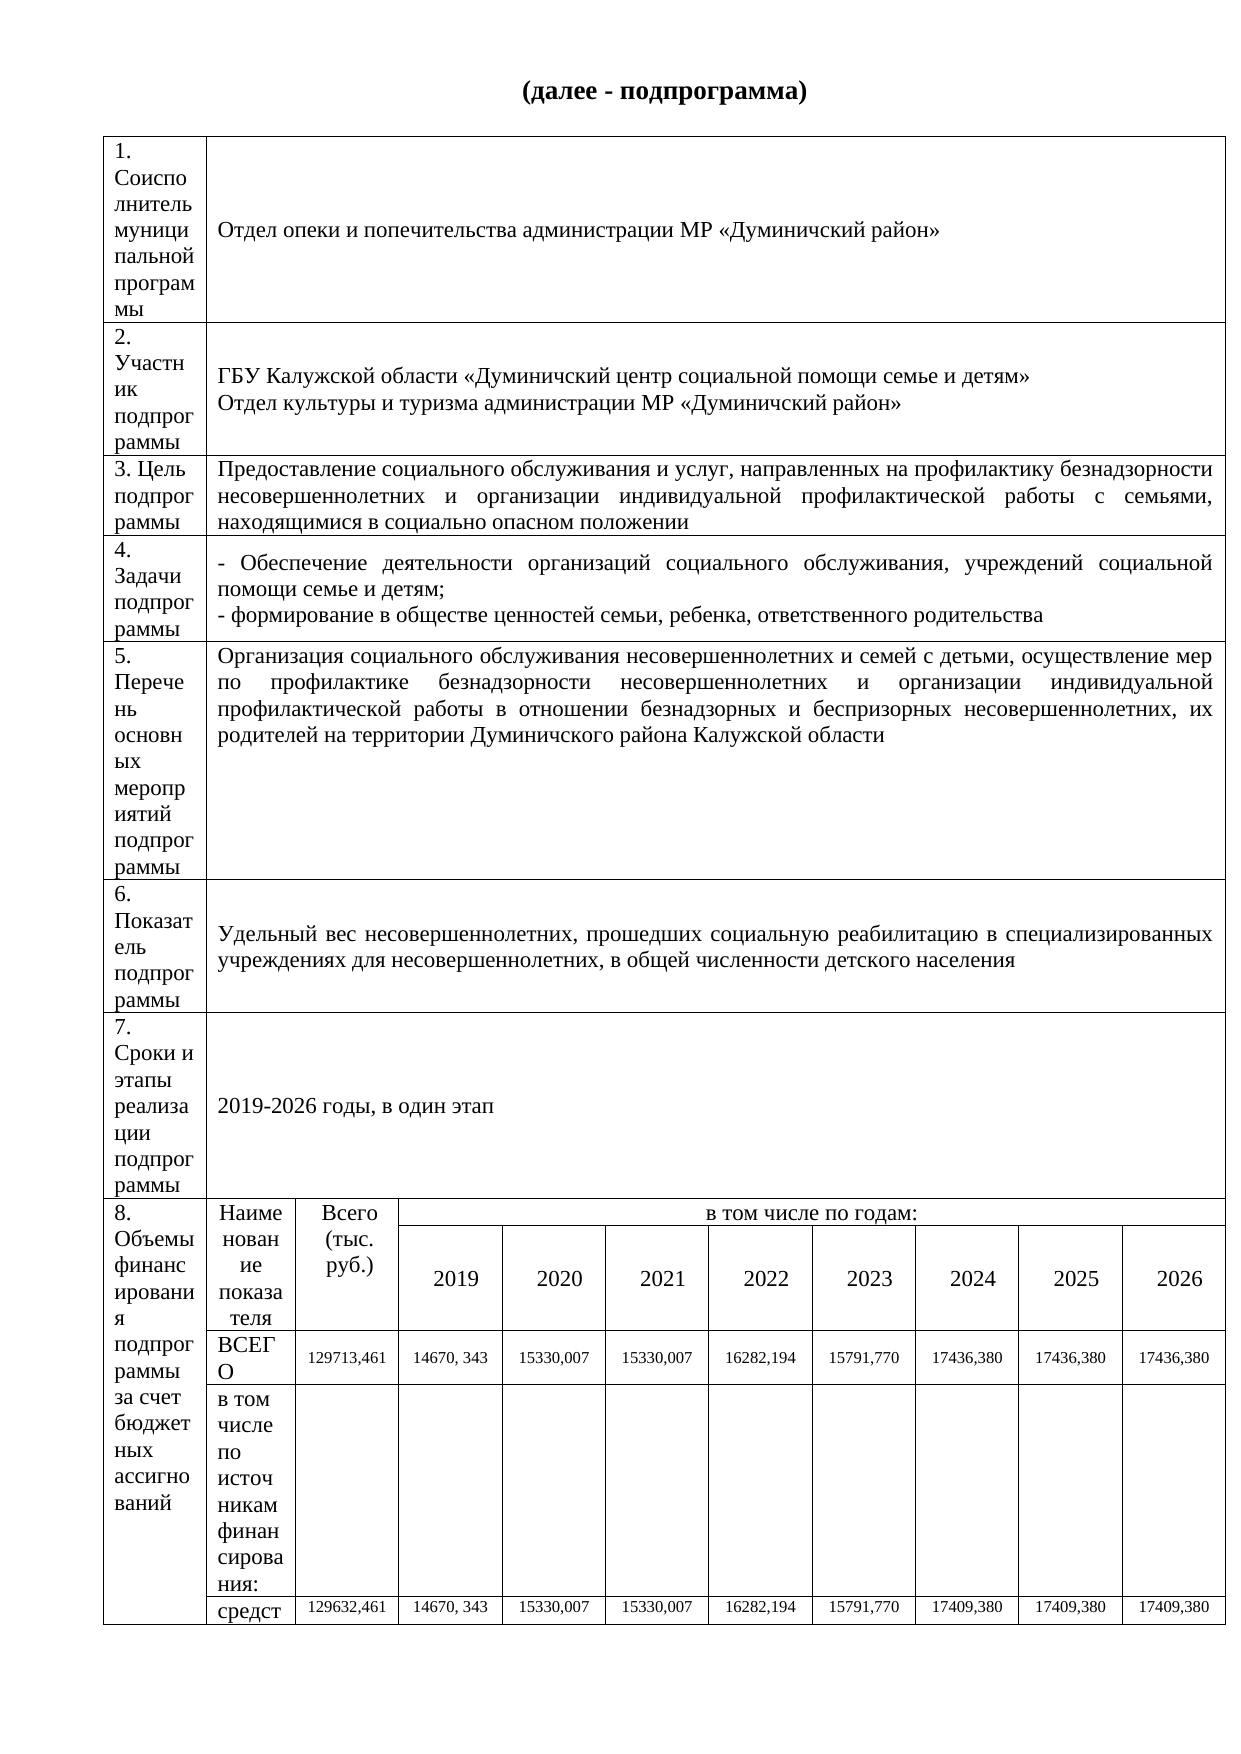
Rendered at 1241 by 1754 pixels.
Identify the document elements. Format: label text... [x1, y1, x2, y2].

table_cell 3. Цель подпрограммы [104, 456, 206, 534]
table_cell 5. Перечень основных мероприятий подпрограммы [104, 642, 206, 879]
table_cell 129632,461 [296, 1597, 398, 1623]
table_cell 17436,380 [1019, 1331, 1122, 1384]
table_cell 15330,007 [606, 1331, 708, 1384]
table_cell [709, 1385, 812, 1596]
table_cell 14670, 343 [399, 1331, 502, 1384]
table_header 1. Соисполнитель муниципальной программы [104, 137, 206, 322]
table_cell [296, 1385, 398, 1596]
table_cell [207, 1597, 295, 1623]
table_cell 15791,770 [813, 1331, 915, 1384]
table_cell 129713,461 [296, 1331, 398, 1384]
table_cell ГБУ Калужской области «Думиничский центр социальной помощи семье и детям» Отдел культуры и туризма администрации МР «Думиничский район» [207, 323, 1225, 454]
table_cell 16282,194 [709, 1597, 812, 1623]
table_cell 4. Задачи подпрограммы [104, 536, 206, 641]
text (далее - подпрограмма) [177, 74, 1152, 105]
table_cell 2019-2026 годы, в один этап [207, 1013, 1225, 1198]
table_cell 17409,380 [916, 1597, 1018, 1623]
table_cell в том числе по годам: [399, 1199, 1225, 1225]
table_cell 2023 [813, 1226, 915, 1330]
table_cell Всего (тыс. руб.) [296, 1199, 398, 1330]
table_cell Удельный вес несовершеннолетних, прошедших социальную реабилитацию в специализированных учреждениях для несовершеннолетних, в общей численности детского населения [207, 880, 1225, 1012]
table_cell 2025 [1019, 1226, 1122, 1330]
table_cell 15330,007 [606, 1597, 708, 1623]
table_cell 2019 [399, 1226, 502, 1330]
table_cell 15330,007 [503, 1597, 605, 1623]
table_cell [1019, 1385, 1122, 1596]
table_cell 17436,380 [916, 1331, 1018, 1384]
table_cell 2020 [503, 1226, 605, 1330]
table_cell в том числе по источникам финансирования: [207, 1385, 295, 1596]
table_cell 2. Участник подпрограммы [104, 323, 206, 454]
table_cell [916, 1385, 1018, 1596]
table_cell [1123, 1385, 1225, 1596]
table_cell [606, 1385, 708, 1596]
table_cell ВСЕГО [207, 1331, 295, 1384]
table_cell Наименование показателя [207, 1199, 295, 1330]
table_cell 2021 [606, 1226, 708, 1330]
table_cell 2026 [1123, 1226, 1225, 1330]
table_cell 17436,380 [1123, 1331, 1225, 1384]
table_cell Организация социального обслуживания несовершеннолетних и семей с детьми, осуществление мер по профилактике безнадзорности несовершеннолетних и организации индивидуальной профилактической работы в отношении безнадзорных и беспризорных несовершеннолетних, их родителей на территории Думиничского района Калужской области [207, 642, 1225, 879]
table_cell - Обеспечение деятельности организаций социального обслуживания, учреждений социальной помощи семье и детям; - формирование в обществе ценностей семьи, ребенка, ответственного родительства [207, 536, 1225, 641]
table_cell 8. Объемы финансирования подпрограммы за счет бюджетных ассигнований [104, 1199, 206, 1623]
table_cell 15791,770 [813, 1597, 915, 1623]
table_cell [503, 1385, 605, 1596]
table_cell 17409,380 [1019, 1597, 1122, 1623]
table_cell 15330,007 [503, 1331, 605, 1384]
table_cell [813, 1385, 915, 1596]
table_cell 14670, 343 [399, 1597, 502, 1623]
table_cell 7. Сроки и этапы реализации подпрограммы [104, 1013, 206, 1198]
table_cell 17409,380 [1123, 1597, 1225, 1623]
table_cell [399, 1385, 502, 1596]
table_cell 6. Показатель подпрограммы [104, 880, 206, 1012]
table_cell 2022 [709, 1226, 812, 1330]
table_cell 16282,194 [709, 1331, 812, 1384]
table_cell 2024 [916, 1226, 1018, 1330]
table_header Отдел опеки и попечительства администрации МР «Думиничский район» [207, 137, 1225, 322]
table_cell Предоставление социального обслуживания и услуг, направленных на профилактику безнадзорности несовершеннолетних и организации индивидуальной профилактической работы с семьями, находящимися в социально опасном положении [207, 456, 1225, 534]
